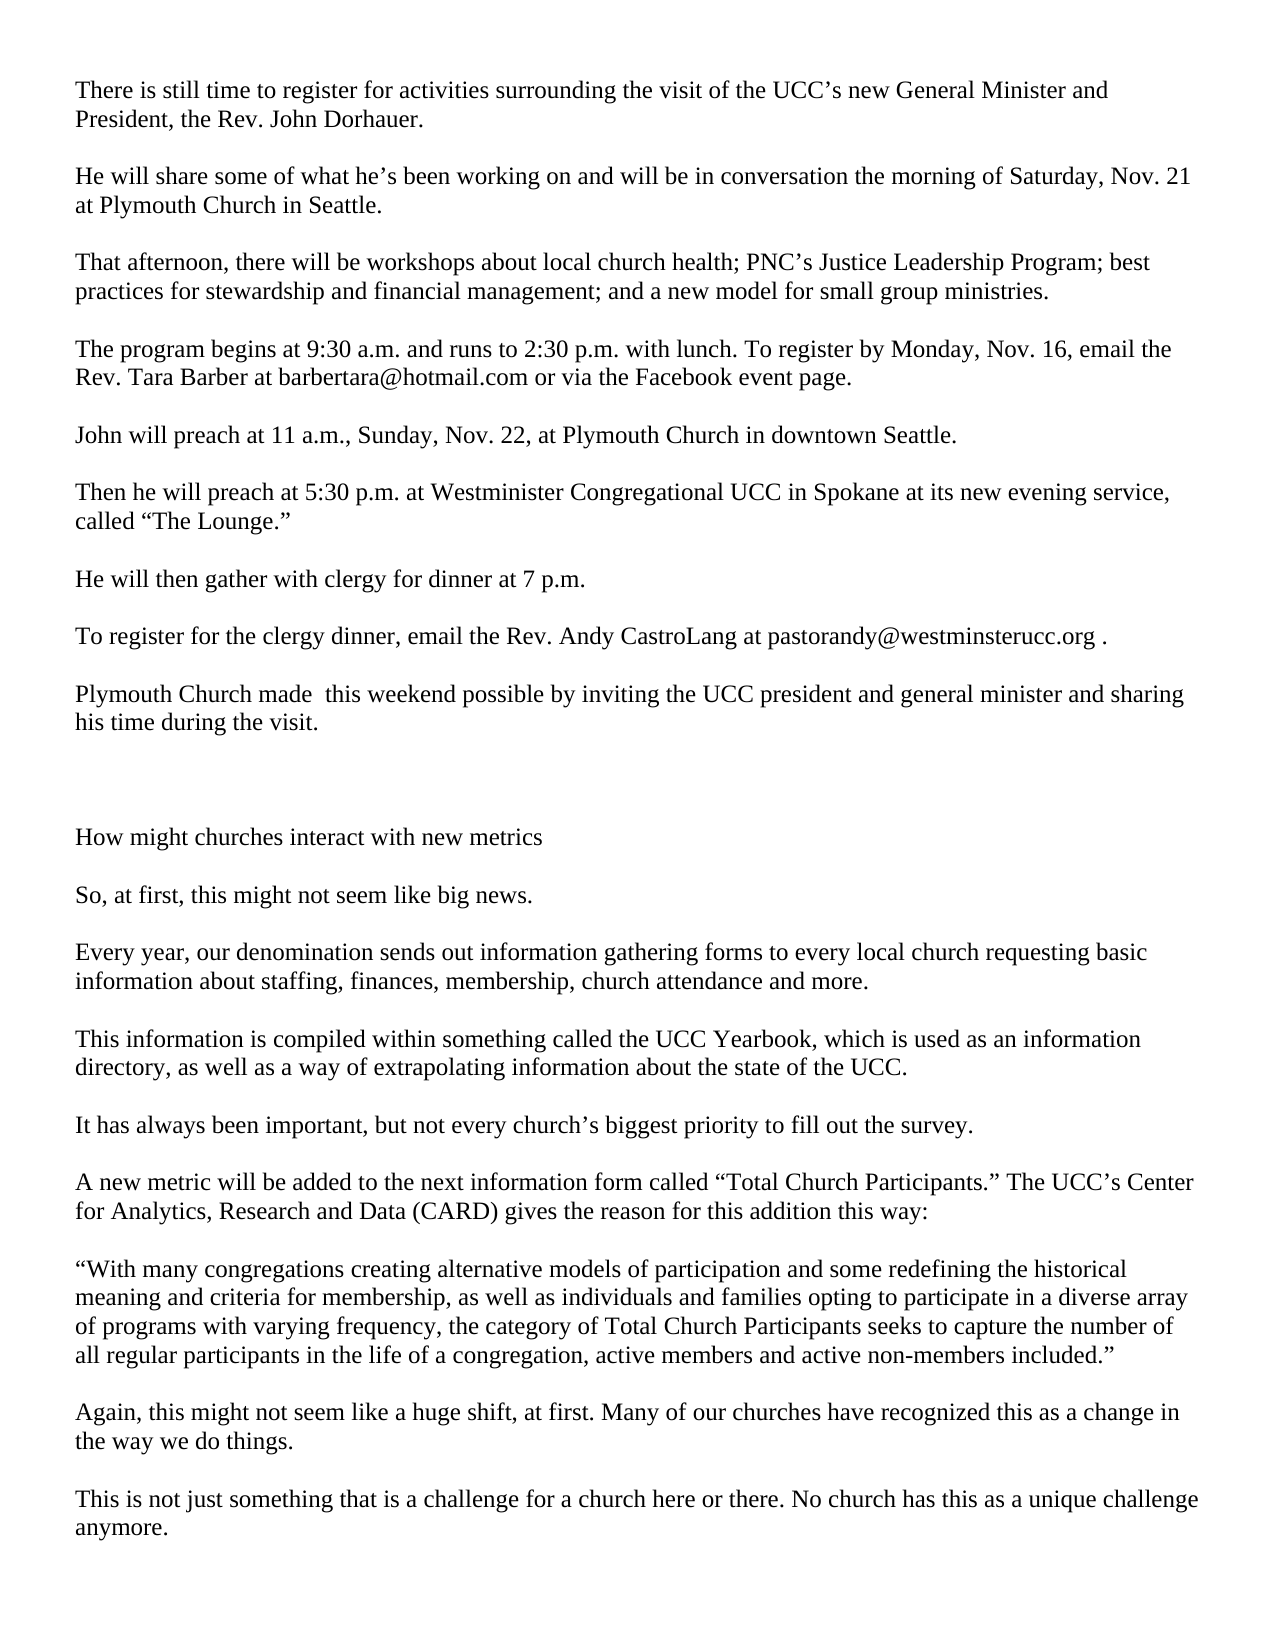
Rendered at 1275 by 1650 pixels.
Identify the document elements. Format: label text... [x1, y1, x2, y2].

text A new metric will be added to the next information form called “Total Church Participants.” The UCC’s Center for Analytics, Research and Data (CARD) gives the reason for this addition this way: [75, 1167, 1200, 1225]
text So, at first, this might not seem like big news. [75, 880, 1200, 909]
text Plymouth Church made this weekend possible by inviting the UCC president and general minister and sharing his time during the visit. [75, 679, 1200, 736]
text Every year, our denomination sends out information gathering forms to every local church requesting basic information about staffing, finances, membership, church attendance and more. [75, 937, 1200, 995]
text It has always been important, but not every church’s biggest priority to fill out the survey. [75, 1110, 1200, 1139]
text He will then gather with clergy for dinner at 7 p.m. [75, 564, 1200, 592]
text To register for the clergy dinner, email the Rev. Andy CastroLang at pastorandy@westminsterucc.org . [75, 621, 1200, 650]
text He will share some of what he’s been working on and will be in conversation the morning of Saturday, Nov. 21 at Plymouth Church in Seattle. [75, 161, 1200, 219]
text Again, this might not seem like a huge shift, at first. Many of our churches have recognized this as a change in the way we do things. [75, 1397, 1200, 1455]
text How might churches interact with new metrics [75, 822, 1200, 851]
text “With many congregations creating alternative models of participation and some redefining the historical meaning and criteria for membership, as well as individuals and families opting to participate in a diverse array of programs with varying frequency, the category of Total Church Participants seeks to capture the number of all regular participants in the life of a congregation, active members and active non-members included.” [75, 1254, 1200, 1369]
text There is still time to register for activities surrounding the visit of the UCC’s new General Minister and President, the Rev. John Dorhauer. [75, 75, 1200, 132]
text That afternoon, there will be workshops about local church health; PNC’s Justice Leadership Program; best practices for stewardship and financial management; and a new model for small group ministries. [75, 247, 1200, 305]
text This is not just something that is a challenge for a church here or there. No church has this as a unique challenge anymore. [75, 1484, 1200, 1541]
text Then he will preach at 5:30 p.m. at Westminister Congregational UCC in Spokane at its new evening service, called “The Lounge.” [75, 477, 1200, 535]
text John will preach at 11 a.m., Sunday, Nov. 22, at Plymouth Church in downtown Seattle. [75, 420, 1200, 449]
text The program begins at 9:30 a.m. and runs to 2:30 p.m. with lunch. To register by Monday, Nov. 16, email the Rev. Tara Barber at barbertara@hotmail.com or via the Facebook event page. [75, 334, 1200, 391]
text This information is compiled within something called the UCC Yearbook, which is used as an information directory, as well as a way of extrapolating information about the state of the UCC. [75, 1024, 1200, 1081]
